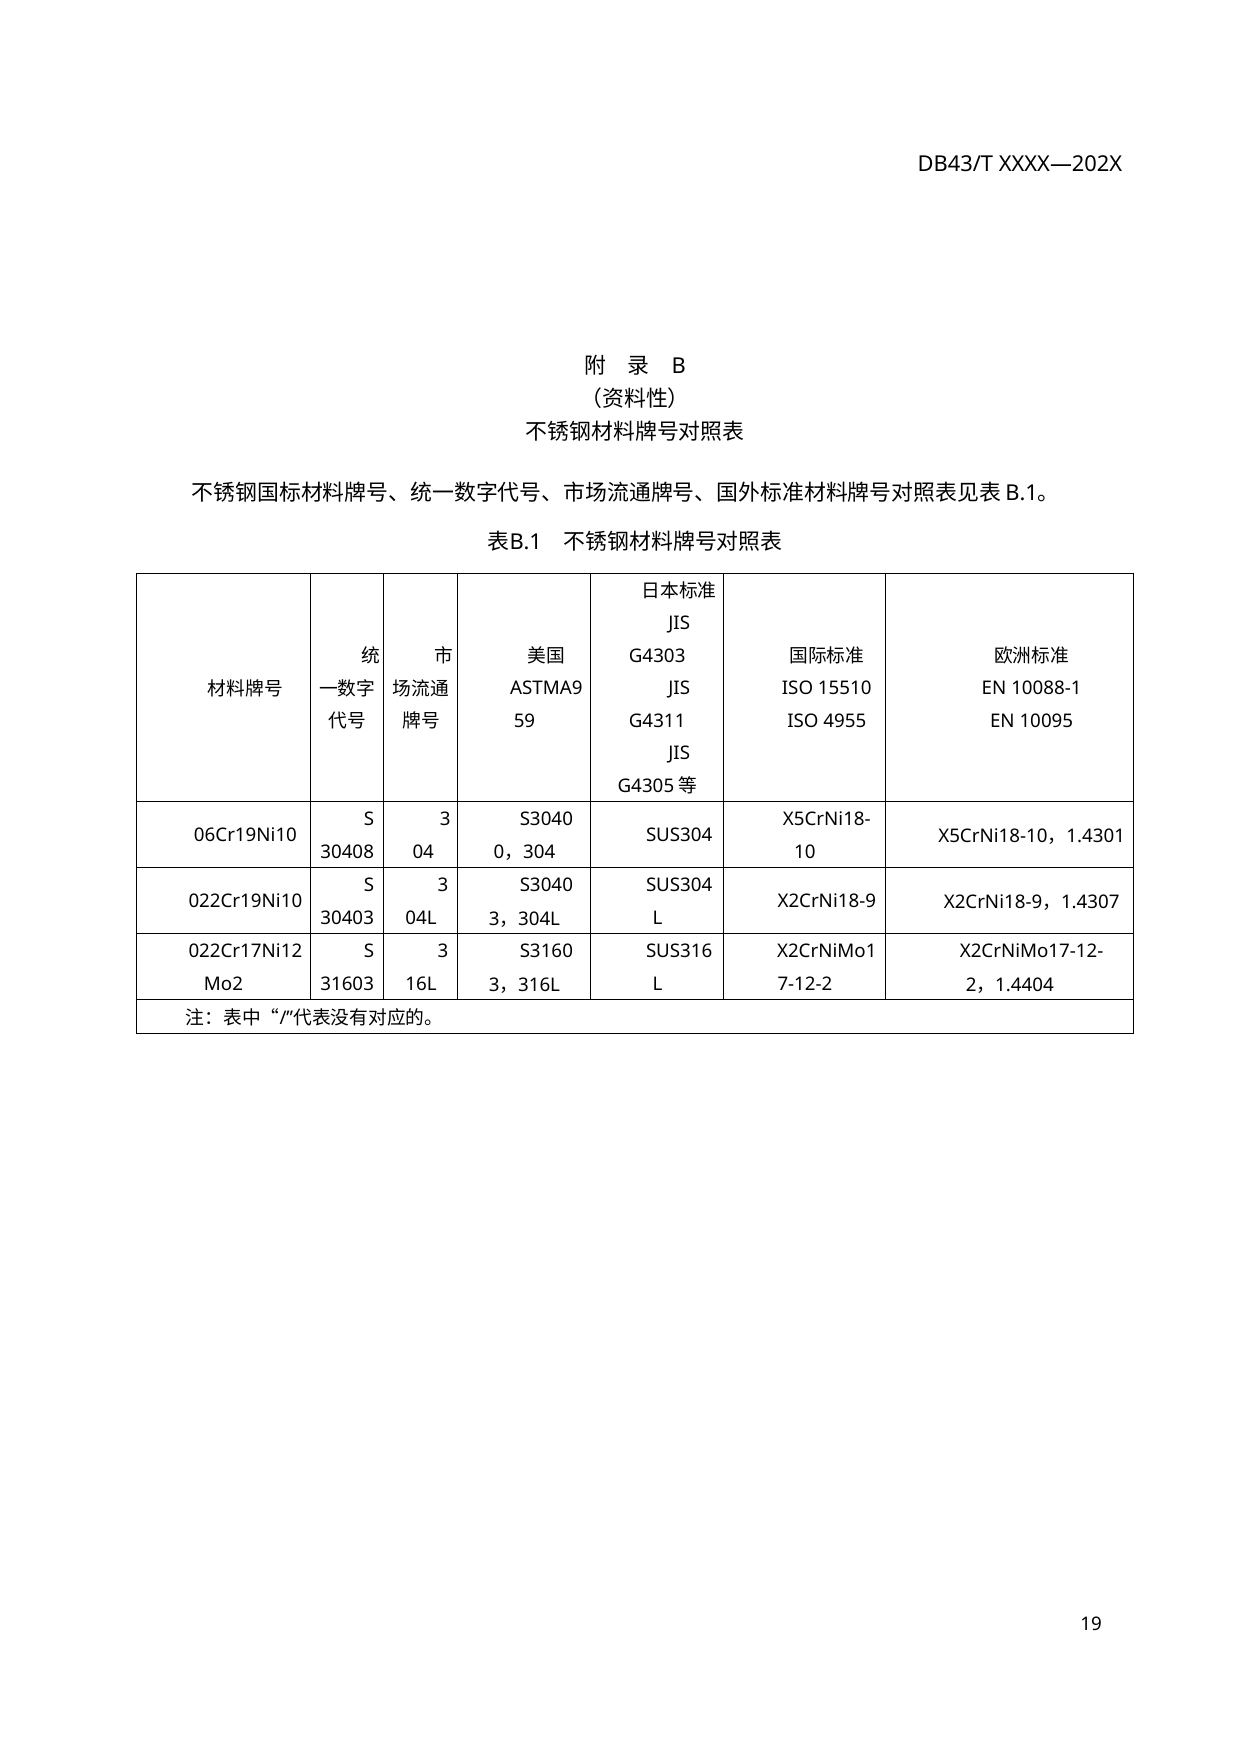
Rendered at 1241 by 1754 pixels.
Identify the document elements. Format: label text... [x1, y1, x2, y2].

table_cell 304L [384, 868, 457, 933]
table_cell X5CrNi18-10 [724, 802, 885, 867]
table_header 统一数字代号 [311, 574, 383, 801]
table_cell 316L [384, 934, 457, 999]
table_cell S31603，316L [458, 934, 590, 999]
table_cell SUS316L [591, 934, 723, 999]
table_header 材料牌号 [137, 574, 310, 801]
text 不锈钢国标材料牌号、统一数字代号、市场流通牌号、国外标准材料牌号对照表见表B.1。 [148, 475, 1122, 507]
text 不锈钢材料牌号对照表 [148, 524, 1122, 556]
table_cell S30403，304L [458, 868, 590, 933]
table_cell S30403 [311, 868, 383, 933]
table_cell SUS304 [591, 802, 723, 867]
table_cell S30400，304 [458, 802, 590, 867]
table_cell X2CrNi18-9 [724, 868, 885, 933]
table_cell X2CrNi18-9，1.4307 [886, 868, 1133, 933]
table_cell X2CrNiMo17-12-2，1.4404 [886, 934, 1133, 999]
table_cell 022Cr17Ni12Mo2 [137, 934, 310, 999]
table_header 国际标准 ISO 15510 ISO 4955 [724, 574, 885, 801]
table_cell X2CrNiMo17-12-2 [724, 934, 885, 999]
table_header 欧洲标准 EN 10088-1 EN 10095 [886, 574, 1133, 801]
table_cell S30408 [311, 802, 383, 867]
table_cell 022Cr19Ni10 [137, 868, 310, 933]
table_cell 06Cr19Ni10 [137, 802, 310, 867]
table_cell X5CrNi18-10，1.4301 [886, 802, 1133, 867]
table_header 美国 ASTMA959 [458, 574, 590, 801]
table_cell 表中“/”代表没有对应的。 [137, 1000, 1133, 1033]
text （资料性） 不锈钢材料牌号对照表 [148, 348, 1122, 446]
table_cell SUS304L [591, 868, 723, 933]
table_cell 304 [384, 802, 457, 867]
table_header 市场流通牌号 [384, 574, 457, 801]
table_cell S31603 [311, 934, 383, 999]
table_header 日本标准 JIS G4303 JIS G4311 JIS G4305等 [591, 574, 723, 801]
